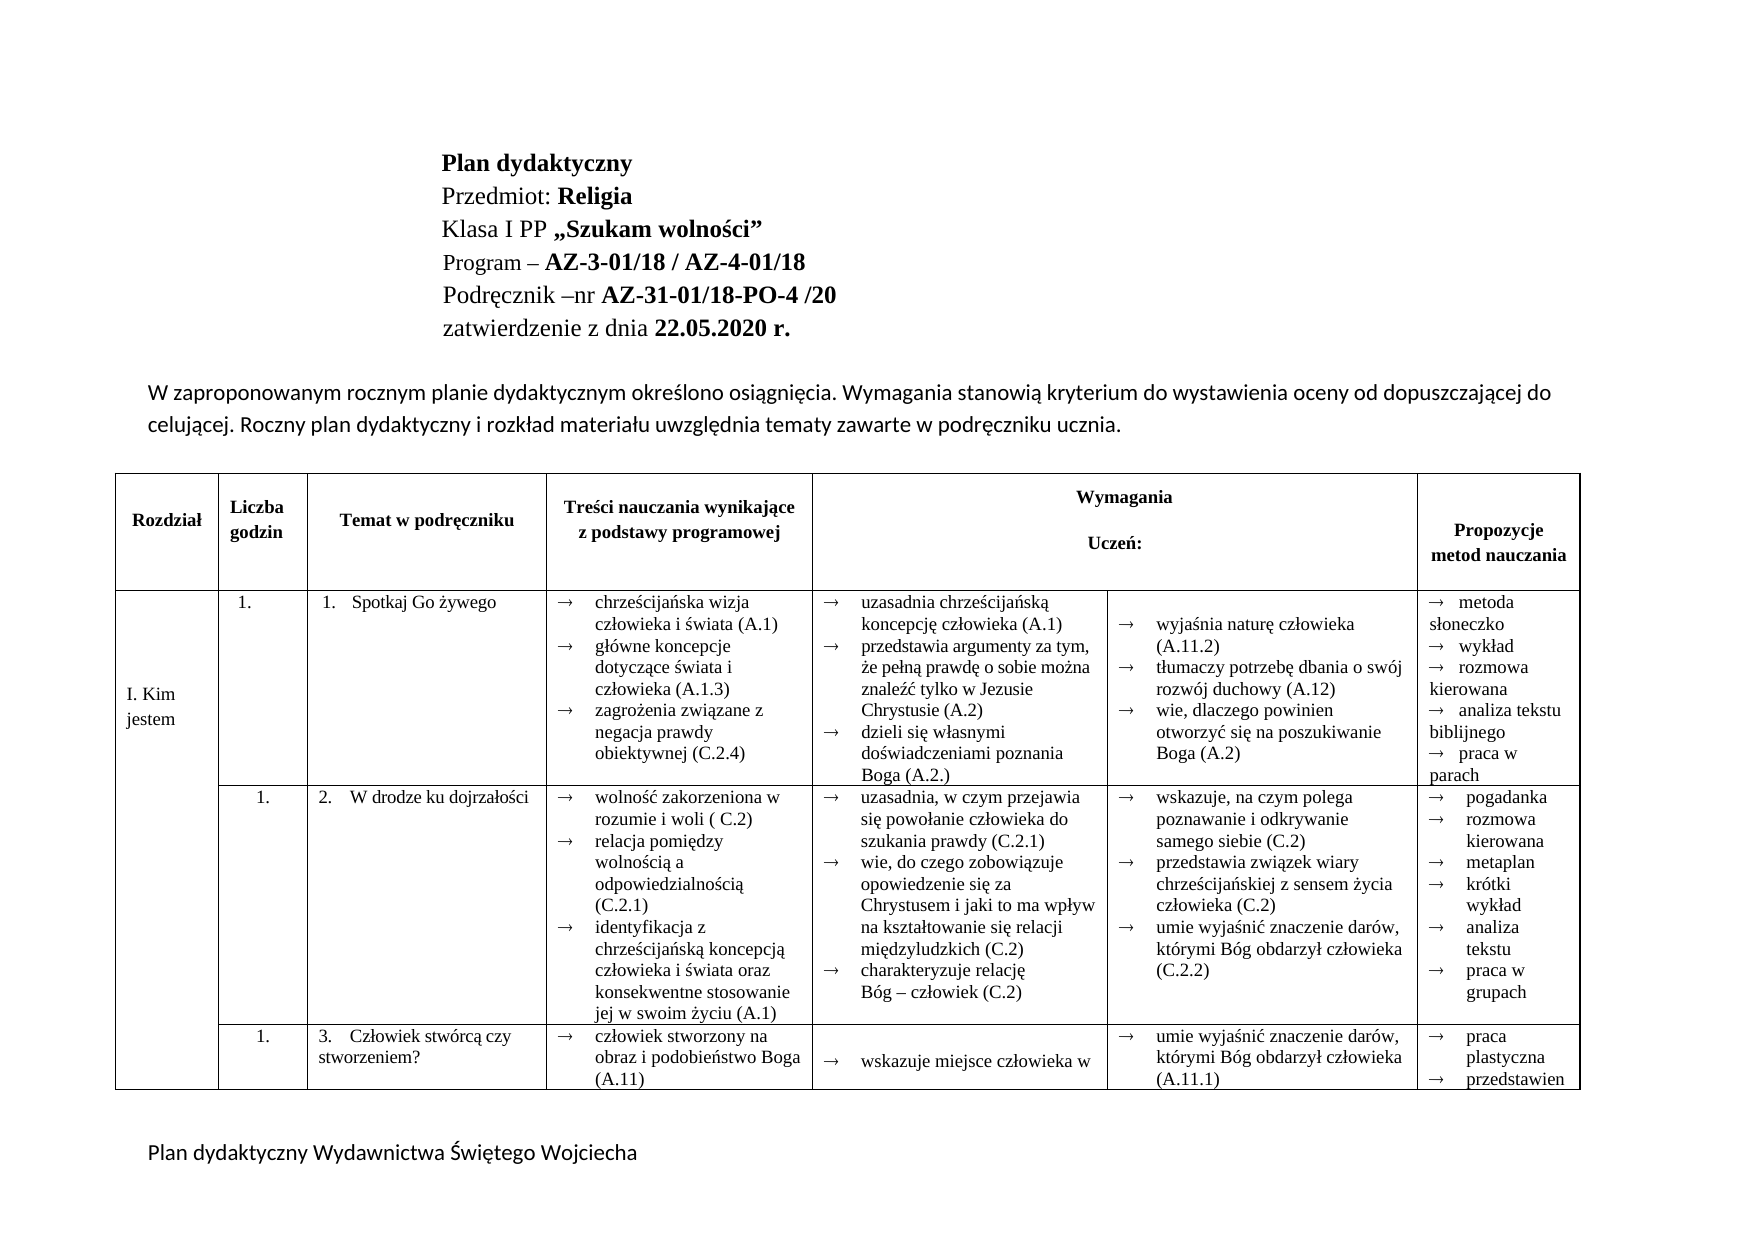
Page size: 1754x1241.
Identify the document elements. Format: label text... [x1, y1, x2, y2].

table_header Liczba godzin [219, 474, 307, 590]
table_cell uzasadnia chrześcijańską koncepcję człowieka (A.1) przedstawia argumenty za tym, że pełną prawdę o sobie można znaleźć tylko w Jezusie Chrystusie (A.2) dzieli się własnymi doświadczeniami poznania Boga (A.2.) [813, 591, 1107, 785]
table_cell wolność zakorzeniona w rozumie i woli ( C.2) relacja pomiędzy wolnością a odpowiedzialnością (C.2.1) identyfikacja z chrześcijańską koncepcją człowieka i świata oraz konsekwentne stosowanie jej w swoim życiu (A.1) [547, 786, 812, 1024]
text Podręcznik –nr AZ-31-01/18-PO-4 /20 [443, 280, 1606, 308]
table_cell 2. W drodze ku dojrzałości [308, 786, 546, 1024]
table_cell 1. [219, 1025, 307, 1089]
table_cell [1108, 1025, 1417, 1089]
table_header Treści nauczania wynikające z podstawy programowej [547, 474, 812, 590]
table_cell chrześcijańska wizja człowieka i świata (A.1) główne koncepcje dotyczące świata i człowieka (A.1.3) zagrożenia związane z negacja prawdy obiektywnej (C.2.4) [547, 591, 812, 785]
table_header Temat w podręczniku [308, 474, 546, 590]
text W zaproponowanym rocznym planie dydaktycznym określono osiągnięcia. Wymagania stanowią kryterium do wystawienia oceny od dopuszczającej do celującej. Roczny plan dydaktyczny i rozkład materiału uwzględnia tematy zawarte w podręczniku ucznia. [148, 378, 1606, 438]
table_cell uzasadnia, w czym przejawia się powołanie człowieka do szukania prawdy (C.2.1) wie, do czego zobowiązuje opowiedzenie się za Chrystusem i jaki to ma wpływ na kształtowanie się relacji międzyludzkich (C.2) charakteryzuje relację Bóg – człowiek (C.2) [813, 786, 1107, 1024]
table_cell Spotkaj Go żywego [308, 591, 546, 785]
table_cell I. Kim jestem [116, 591, 218, 1089]
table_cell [308, 1025, 546, 1089]
subtitle Przedmiot: Religia [148, 181, 1606, 209]
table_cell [547, 1025, 812, 1089]
subtitle Klasa I PP „Szukam wolności” [148, 214, 1606, 242]
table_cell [1418, 1025, 1579, 1089]
table_cell wyjaśnia naturę człowieka (A.11.2) tłumaczy potrzebę dbania o swój rozwój duchowy (A.12) wie, dlaczego powinien otworzyć się na poszukiwanie Boga (A.2) [1108, 591, 1417, 785]
text zatwierdzenie z dnia 22.05.2020 r. [443, 313, 1606, 342]
table_cell [219, 591, 307, 785]
table_cell wskazuje, na czym polega poznawanie i odkrywanie samego siebie (C.2) przedstawia związek wiary chrześcijańskiej z sensem życia człowieka (C.2) umie wyjaśnić znaczenie darów, którymi Bóg obdarzył człowieka (C.2.2) [1108, 786, 1417, 1024]
table_cell metoda słoneczko wykład rozmowa kierowana analiza tekstu biblijnego praca w parach [1418, 591, 1579, 785]
table_cell 1. [219, 786, 307, 1024]
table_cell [813, 1025, 1107, 1089]
table_header Propozycje metod nauczania [1418, 474, 1579, 590]
subtitle Plan dydaktyczny [148, 148, 1606, 176]
table_header Rozdział [116, 474, 218, 590]
table_cell pogadanka rozmowa kierowana metaplan krótki wykład analiza tekstu praca w grupach [1418, 786, 1579, 1024]
text Program – AZ-3-01/18 / AZ-4-01/18 [443, 247, 1606, 276]
table_header Wymagania Uczeń: [813, 474, 1417, 590]
